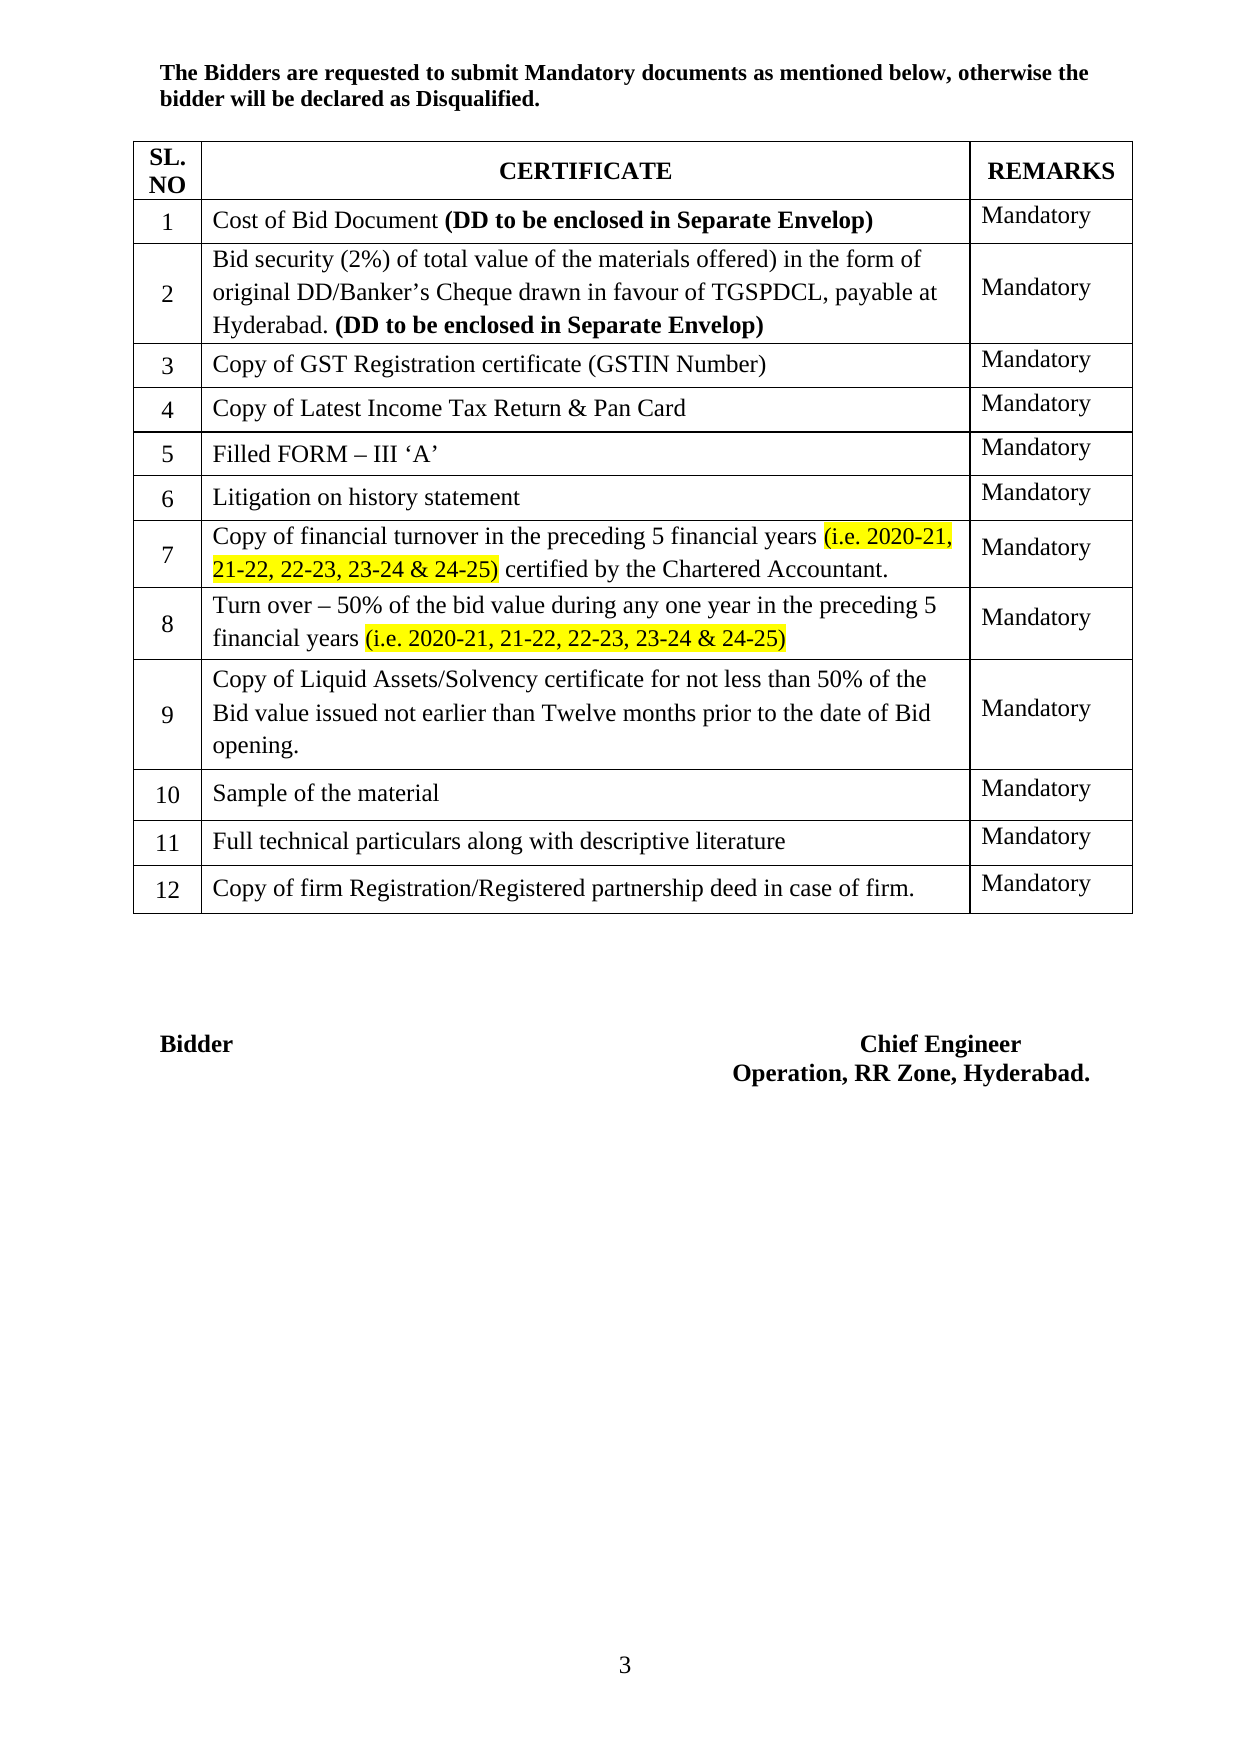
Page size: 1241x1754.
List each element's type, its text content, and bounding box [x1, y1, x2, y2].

table_cell Copy of Latest Income Tax Return & Pan Card [202, 388, 969, 431]
table_cell Mandatory [971, 476, 1132, 520]
table_header Certificate [202, 142, 969, 199]
table_cell Litigation on history statement [202, 476, 969, 520]
text The Bidders are requested to submit Mandatory documents as mentioned below, otherwise the bidder will be declared as Disqualified. [159, 59, 1090, 112]
table_cell Turn over – 50% of the bid value during any one year in the preceding 5 financial years (i.e. 2020-21, 21-22, 22-23, 23-24 & 24-25) [202, 588, 969, 659]
table_cell 5 [134, 433, 201, 475]
table_cell Mandatory [971, 821, 1132, 864]
table_cell Mandatory [971, 433, 1132, 475]
table_header Sl.nO [134, 142, 201, 199]
table_cell Mandatory [971, 770, 1132, 820]
table_cell 3 [134, 344, 201, 387]
table_cell Bid security (2%) of total value of the materials offered) in the form of original DD/Banker’s Cheque drawn in favour of TGSPDCL, payable at Hyderabad. (DD to be enclosed in Separate Envelop) [202, 244, 969, 343]
table_cell 1 [134, 200, 201, 243]
table_cell Mandatory [971, 344, 1132, 387]
table_cell Mandatory [971, 521, 1132, 587]
subtitle Operation, RR Zone, Hyderabad. [159, 1058, 1090, 1086]
table_cell 4 [134, 388, 201, 431]
table_cell Sample of the material [202, 770, 969, 820]
table_cell Copy of financial turnover in the preceding 5 financial years (i.e. 2020-21, 21-22, 22-23, 23-24 & 24-25) certified by the Chartered Accountant. [202, 521, 969, 587]
table_cell Mandatory [971, 866, 1132, 913]
table_cell Full technical particulars along with descriptive literature [202, 821, 969, 864]
table_cell Mandatory [971, 660, 1132, 769]
table_cell Mandatory [971, 388, 1132, 431]
table_cell 9 [134, 660, 201, 769]
table_cell Cost of Bid Document (DD to be enclosed in Separate Envelop) [202, 200, 969, 243]
table_cell 12 [134, 866, 201, 913]
table_cell 10 [134, 770, 201, 820]
table_cell Copy of Liquid Assets/Solvency certificate for not less than 50% of the Bid value issued not earlier than Twelve months prior to the date of Bid opening. [202, 660, 969, 769]
table_cell Mandatory [971, 244, 1132, 343]
table_cell 7 [134, 521, 201, 587]
text Bidder Chief Engineer [159, 1029, 1090, 1058]
table_cell Mandatory [971, 200, 1132, 243]
table_cell Filled FORM – III ‘A’ [202, 433, 969, 475]
table_cell 8 [134, 588, 201, 659]
table_header Remarks [971, 142, 1132, 199]
table_cell Mandatory [971, 588, 1132, 659]
table_cell Copy of firm Registration/Registered partnership deed in case of firm. [202, 866, 969, 913]
table_cell 2 [134, 244, 201, 343]
table_cell 11 [134, 821, 201, 864]
table_cell 6 [134, 476, 201, 520]
table_cell Copy of GST Registration certificate (GSTIN Number) [202, 344, 969, 387]
